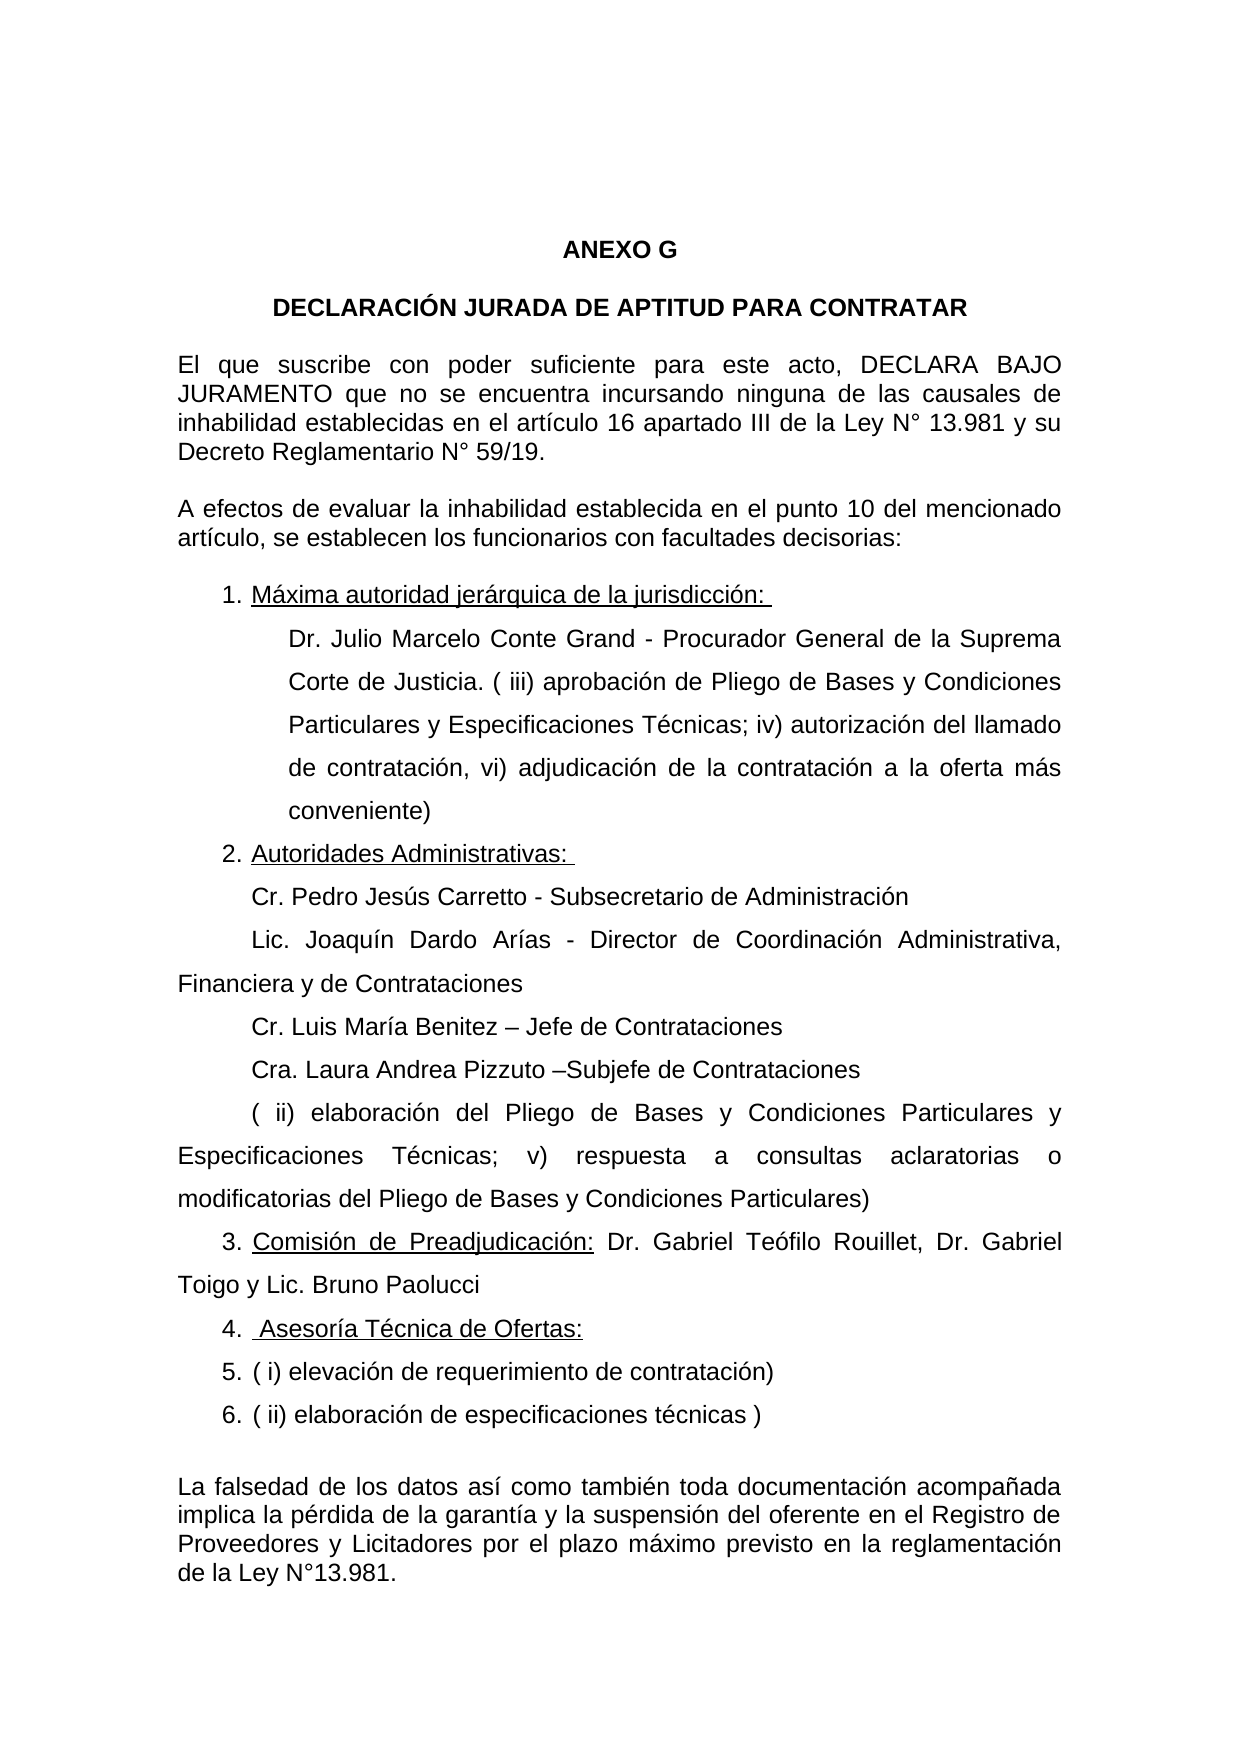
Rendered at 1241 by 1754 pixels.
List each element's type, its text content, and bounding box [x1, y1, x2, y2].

text Cr. Pedro Jesús Carretto - Subsecretario de Administración [177, 882, 1063, 911]
text Cr. Luis María Benitez – Jefe de Contrataciones [177, 1012, 1063, 1041]
text Dr. Julio Marcelo Conte Grand - Procurador General de la Suprema Corte de Justicia. ( iii) aprobación de Pliego de Bases y Condiciones Particulares y Especificaciones Técnicas; iv) autorización del llamado de contratación, vi) adjudicación de la contratación a la oferta más conveniente) [288, 624, 1063, 825]
list ( ii) elaboración de especificaciones técnicas ) [177, 1400, 1063, 1429]
list ( i) elevación de requerimiento de contratación) [177, 1357, 1063, 1386]
text ( ii) elaboración del Pliego de Bases y Condiciones Particulares y Especificaciones Técnicas; v) respuesta a consultas aclaratorias o modificatorias del Pliego de Bases y Condiciones Particulares) [177, 1098, 1063, 1213]
list Máxima autoridad jerárquica de la jurisdicción: [222, 581, 1063, 609]
text La falsedad de los datos así como también toda documentación acompañada implica la pérdida de la garantía y la suspensión del oferente en el Registro de Proveedores y Licitadores por el plazo máximo previsto en la reglamentación de la Ley N°13.981. [177, 1472, 1063, 1587]
text Lic. Joaquín Dardo Arías - Director de Coordinación Administrativa, Financiera y de Contrataciones [177, 926, 1063, 997]
text DECLARACIÓN JURADA DE APTITUD PARA CONTRATAR [177, 293, 1063, 322]
list Comisión de Preadjudicación: Dr. Gabriel Teófilo Rouillet, Dr. Gabriel Toigo y Lic. Bruno Paolucci [177, 1227, 1063, 1299]
text ANEXO G [177, 236, 1063, 264]
text A efectos de evaluar la inhabilidad establecida en el punto 10 del mencionado artículo, se establecen los funcionarios con facultades decisorias: [177, 494, 1063, 552]
text Cra. Laura Andrea Pizzuto –Subjefe de Contrataciones [177, 1055, 1063, 1084]
list Autoridades Administrativas: [222, 839, 1063, 868]
text El que suscribe con poder suficiente para este acto, DECLARA BAJO JURAMENTO que no se encuentra incursando ninguna de las causales de inhabilidad establecidas en el artículo 16 apartado III de la Ley N° 13.981 y su Decreto Reglamentario N° 59/19. [177, 351, 1063, 466]
list Asesoría Técnica de Ofertas: [177, 1314, 1063, 1342]
